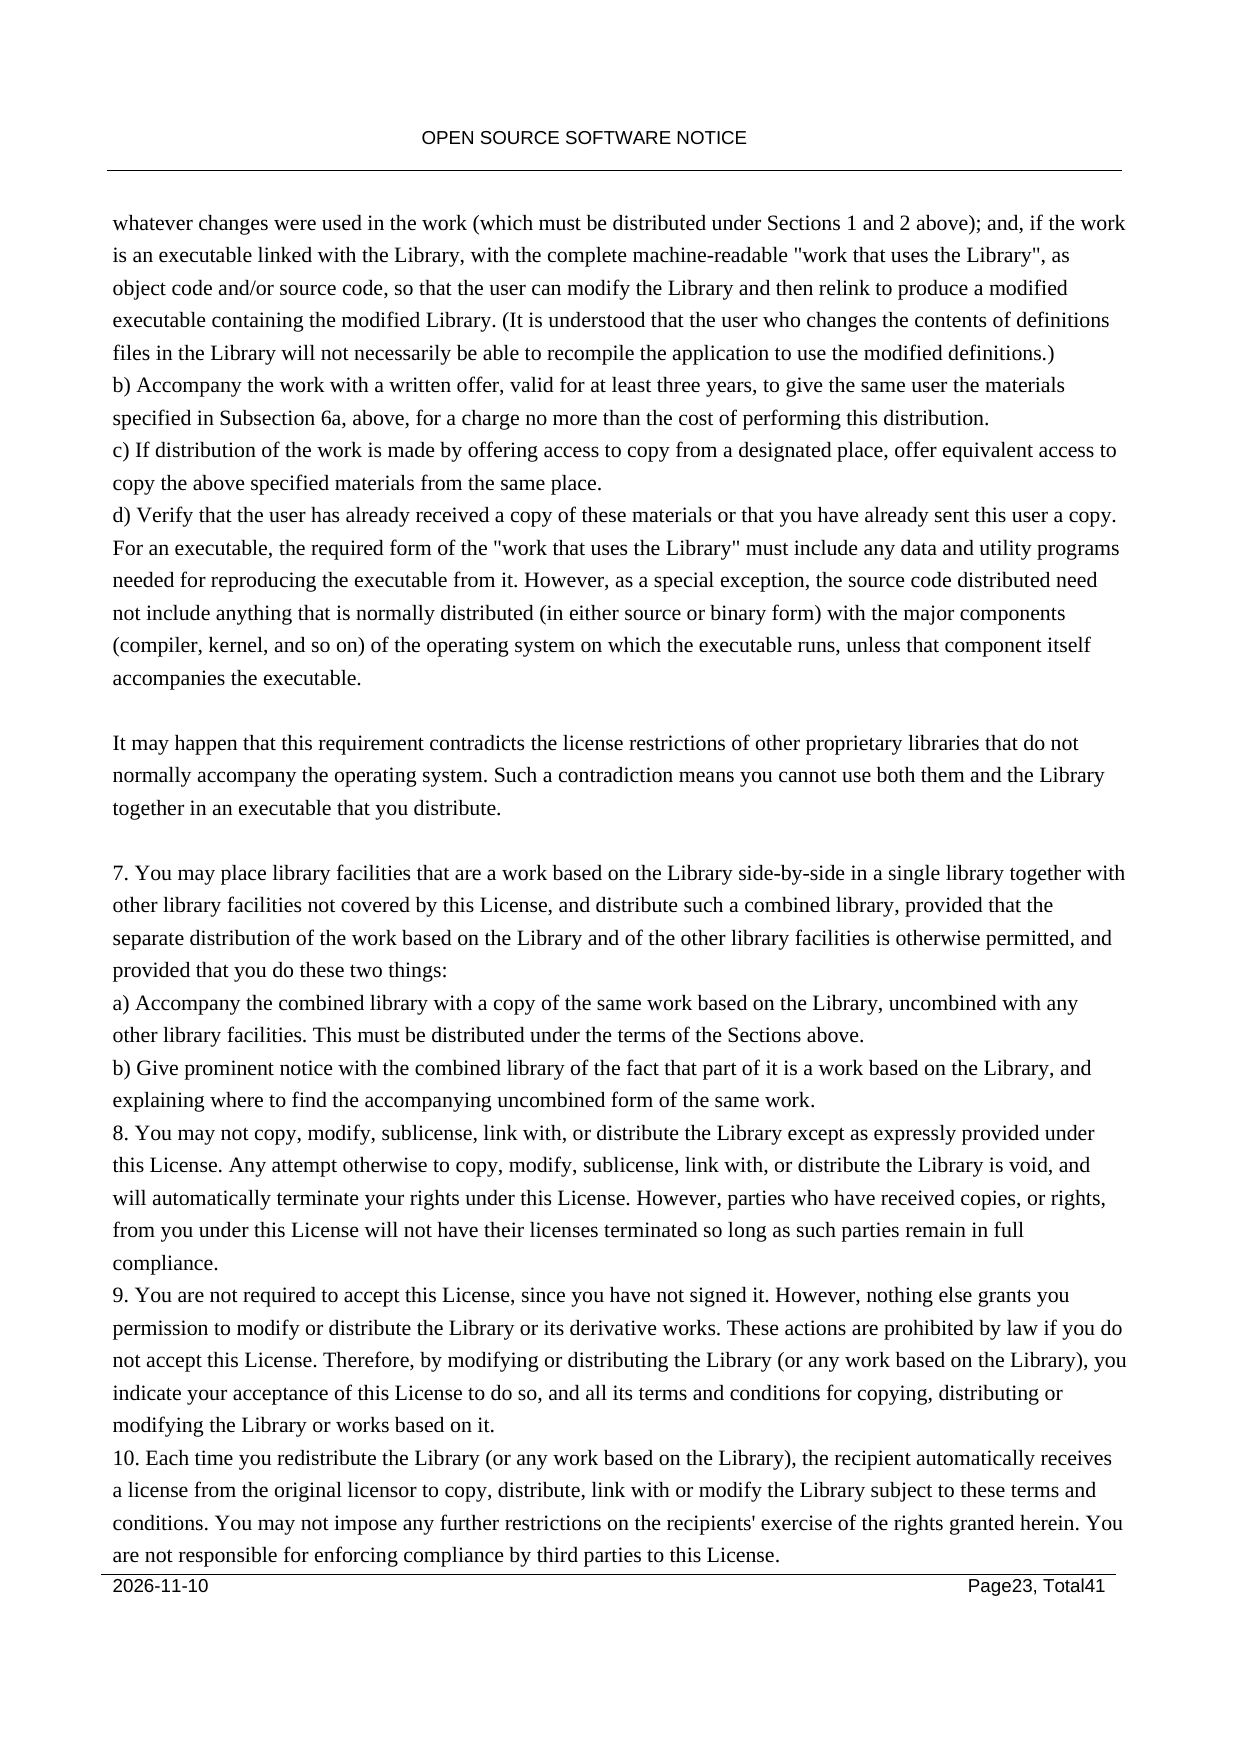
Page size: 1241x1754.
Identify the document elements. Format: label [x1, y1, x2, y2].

text [112, 206, 1128, 1571]
